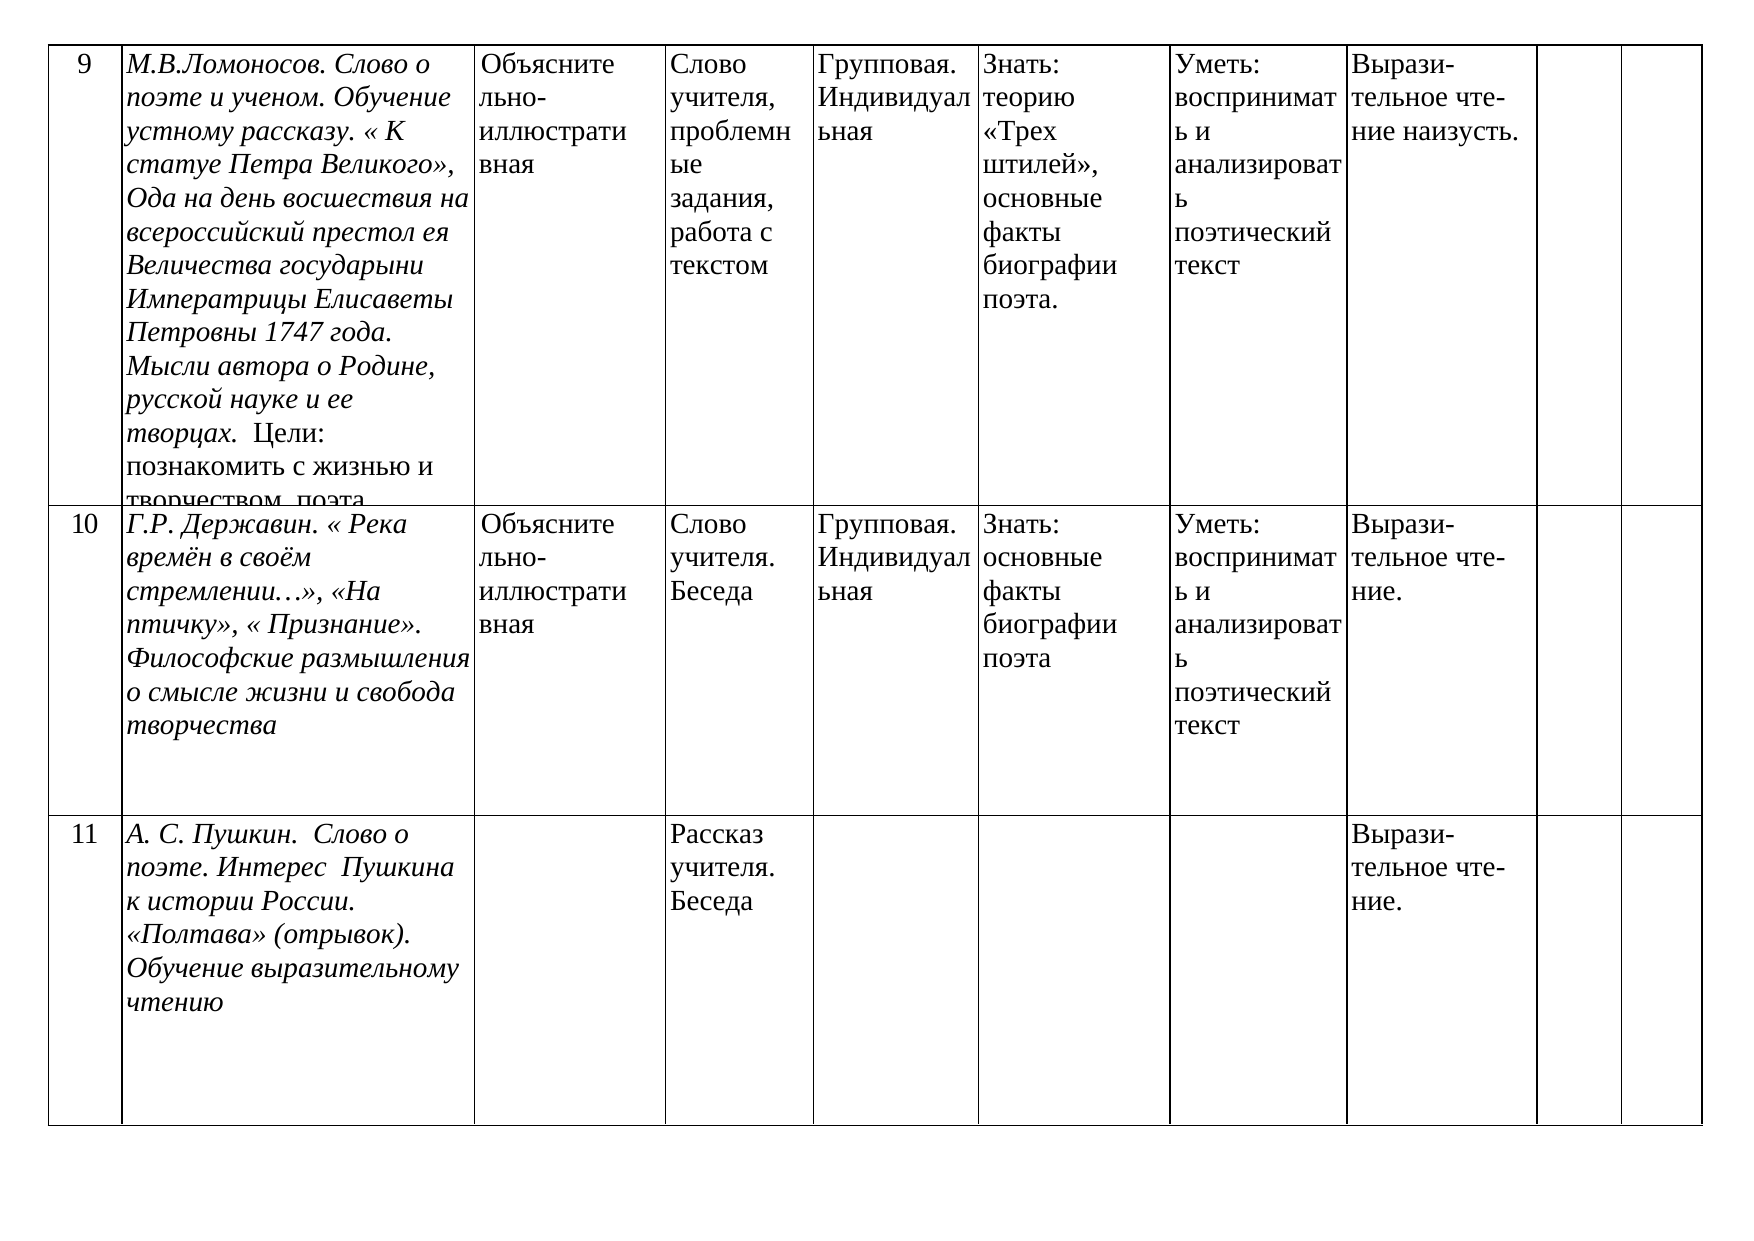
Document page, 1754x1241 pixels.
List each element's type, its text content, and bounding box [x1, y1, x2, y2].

table_cell [1622, 816, 1701, 1124]
table_cell [1538, 816, 1621, 1124]
table_cell Выразительное чтение. [1348, 816, 1536, 1124]
table_cell М.В.Ломоносов. Слово о поэте и ученом. Обучение устному рассказу. « К статуе Петра Великого», Ода на день восшествия на всероссийский престол ея Величества государыни Императрицы Елисаветы Петровны 1747 года. Мысли автора о Родине, русской науке и ее творцах. Цели: познакомить с жизнью и творчеством поэта. [123, 46, 474, 504]
table_cell 11 [49, 816, 121, 1124]
table_cell Групповая. Индивидуальная [814, 506, 978, 814]
table_cell [1171, 816, 1346, 1124]
table_cell [1538, 46, 1621, 504]
table_cell Объяснительно-иллюстративная [475, 46, 665, 504]
table_cell 9 [49, 46, 121, 504]
table_cell Слово учителя, проблемные задания, работа с текстом [666, 46, 813, 504]
table_cell [1622, 506, 1701, 814]
table_cell Объяснительно-иллюстративная [475, 506, 665, 814]
table_cell [979, 816, 1169, 1124]
table_cell [475, 816, 665, 1124]
table_cell Уметь: воспринимать и анализировать поэтический текст [1171, 46, 1346, 504]
table_cell Г.Р. Державин. « Река времён в своём стремлении…», «На птичку», « Признание». Философские размышления о смысле жизни и свобода творчества [123, 506, 474, 814]
table_cell [1538, 506, 1621, 814]
table_cell [814, 816, 978, 1124]
table_cell Групповая. Индивидуальная [814, 46, 978, 504]
table_cell Знать: теорию «Трех штилей», основные факты биографии поэта. [979, 46, 1169, 504]
table_cell Слово учителя. Беседа [666, 506, 813, 814]
table_cell Выразительное чтение наизусть. [1348, 46, 1536, 504]
table_cell Выразительное чтение. [1348, 506, 1536, 814]
table_cell [1622, 46, 1701, 504]
table_cell Знать: основные факты биографии поэта [979, 506, 1169, 814]
table_cell 10 [49, 506, 121, 814]
table_cell Уметь: воспринимать и анализировать поэтический текст [1171, 506, 1346, 814]
table_cell Рассказ учителя. Беседа [666, 816, 813, 1124]
table_cell А. С. Пушкин. Слово о поэте. Интерес Пушкина к истории России. «Полтава» (отрывок). Обучение выразительному чтению [123, 816, 474, 1124]
